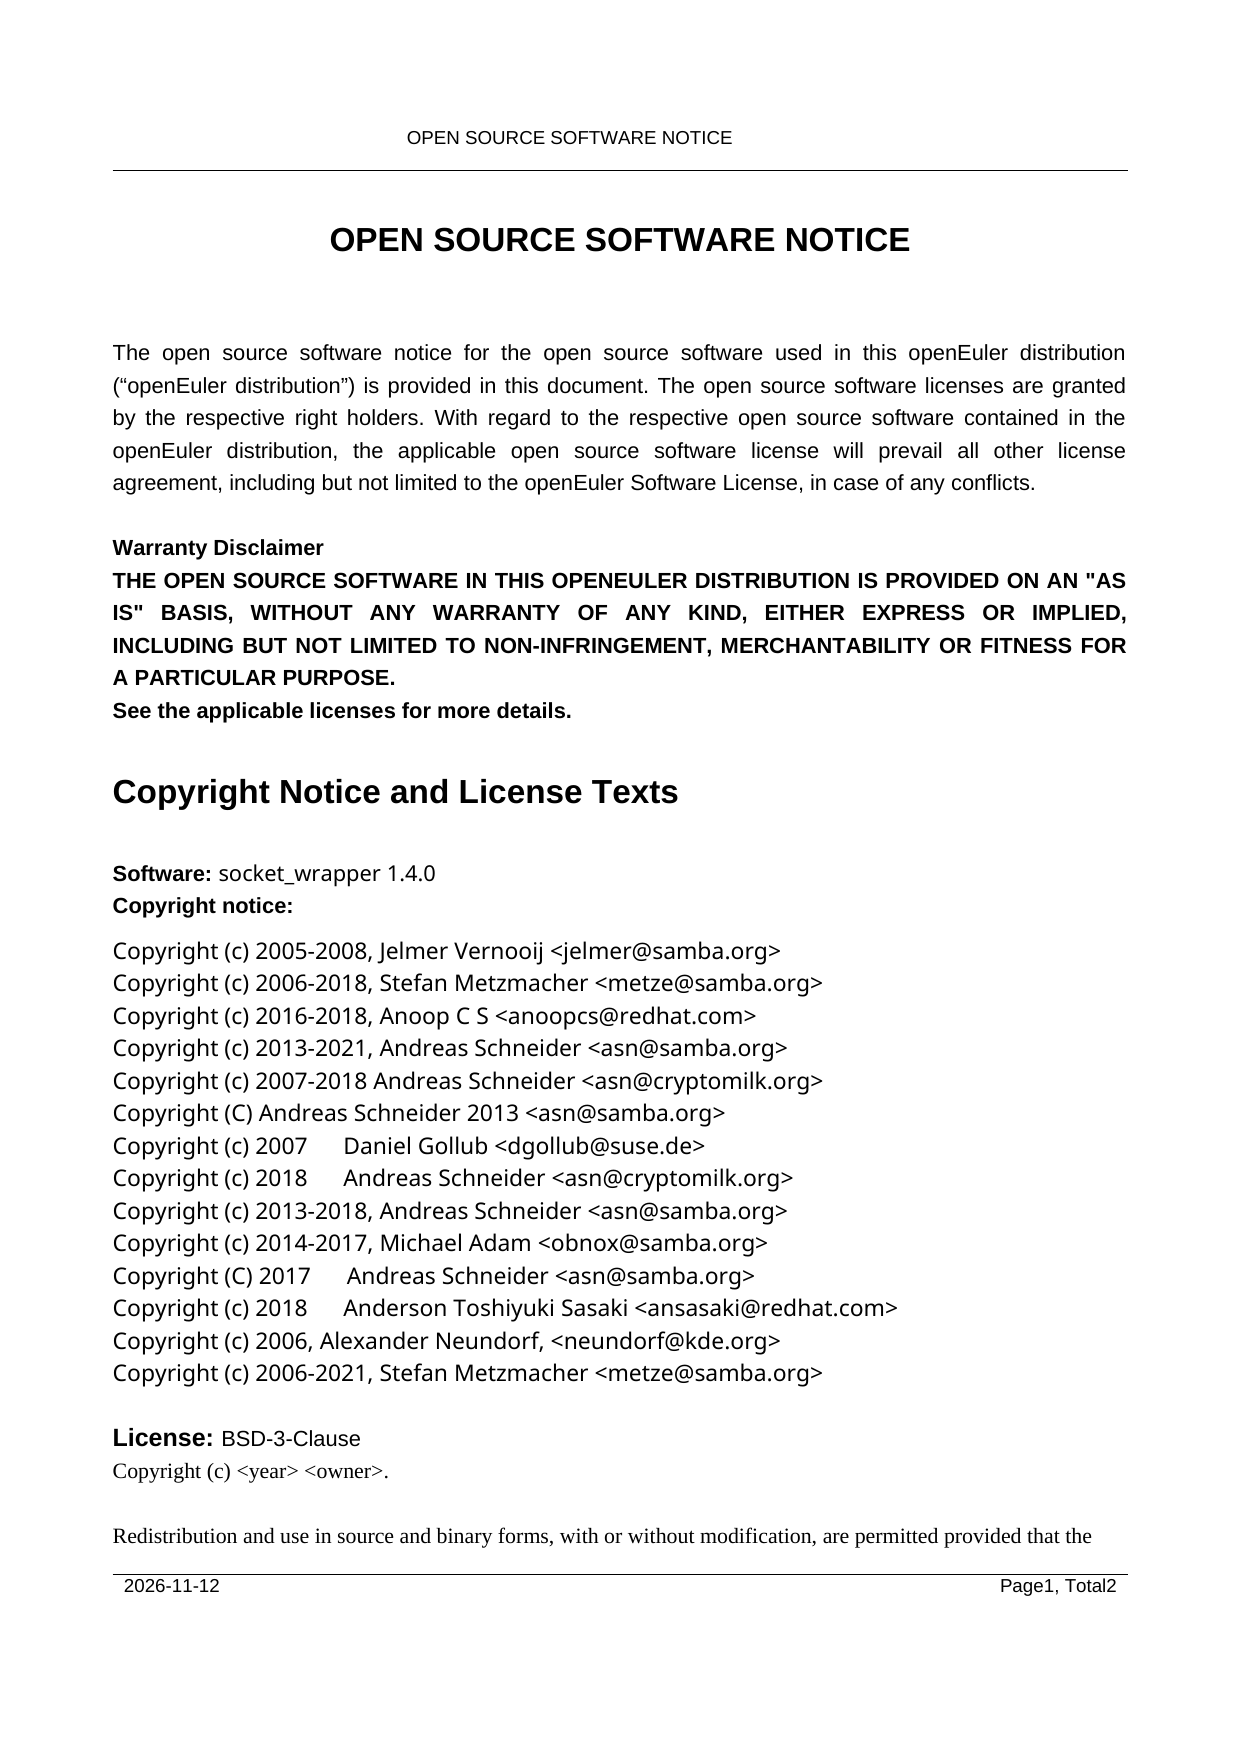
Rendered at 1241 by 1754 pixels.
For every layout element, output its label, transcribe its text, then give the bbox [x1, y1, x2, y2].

text License: BSD-3-Clause [112, 1421, 1128, 1454]
title Software: socket_wrapper 1.4.0 [112, 856, 1128, 889]
text Warranty Disclaimer [112, 531, 1128, 564]
text OPEN SOURCE SOFTWARE NOTICE [112, 206, 1128, 271]
text THE OPEN SOURCE SOFTWARE IN THIS OPENEULER DISTRIBUTION IS PROVIDED ON AN "AS IS" BASIS, WITHOUT ANY WARRANTY OF ANY KIND, EITHER EXPRESS OR IMPLIED, INCLUDING BUT NOT LIMITED TO NON-INFRINGEMENT, MERCHANTABILITY OR FITNESS FOR A PARTICULAR PURPOSE. See the applicable licenses for more details. [112, 564, 1128, 726]
text Copyright (c) 2005-2008, Jelmer Vernooij <jelmer@samba.org> Copyright (c) 2006-2018, Stefan Metzmacher <metze@samba.org> Copyright (c) 2016-2018, Anoop C S <anoopcs@redhat.com> Copyright (c) 2013-2021, Andreas Schneider <asn@samba.org> Copyright (c) 2007-2018 Andreas Schneider <asn@cryptomilk.org> Copyright (C) Andreas Schneider 2013 <asn@samba.org> Copyright (c) 2007 Daniel Gollub <dgollub@suse.de> Copyright (c) 2018 Andreas Schneider <asn@cryptomilk.org> Copyright (c) 2013-2018, Andreas Schneider <asn@samba.org> Copyright (c) 2014-2017, Michael Adam <obnox@samba.org> Copyright (C) 2017 Andreas Schneider <asn@samba.org> Copyright (c) 2018 Anderson Toshiyuki Sasaki <ansasaki@redhat.com> Copyright (c) 2006, Alexander Neundorf, <neundorf@kde.org> Copyright (c) 2006-2021, Stefan Metzmacher <metze@samba.org> [112, 934, 1128, 1421]
text The open source software notice for the open source software used in this openEuler distribution (“openEuler distribution”) is provided in this document. The open source software licenses are granted by the respective right holders. With regard to the respective open source software contained in the openEuler distribution, the applicable open source software license will prevail all other license agreement, including but not limited to the openEuler Software License, in case of any conflicts. [112, 336, 1128, 499]
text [112, 1454, 1128, 1551]
text Copyright notice: [112, 889, 1128, 921]
text Copyright Notice and License Texts [112, 759, 1128, 824]
